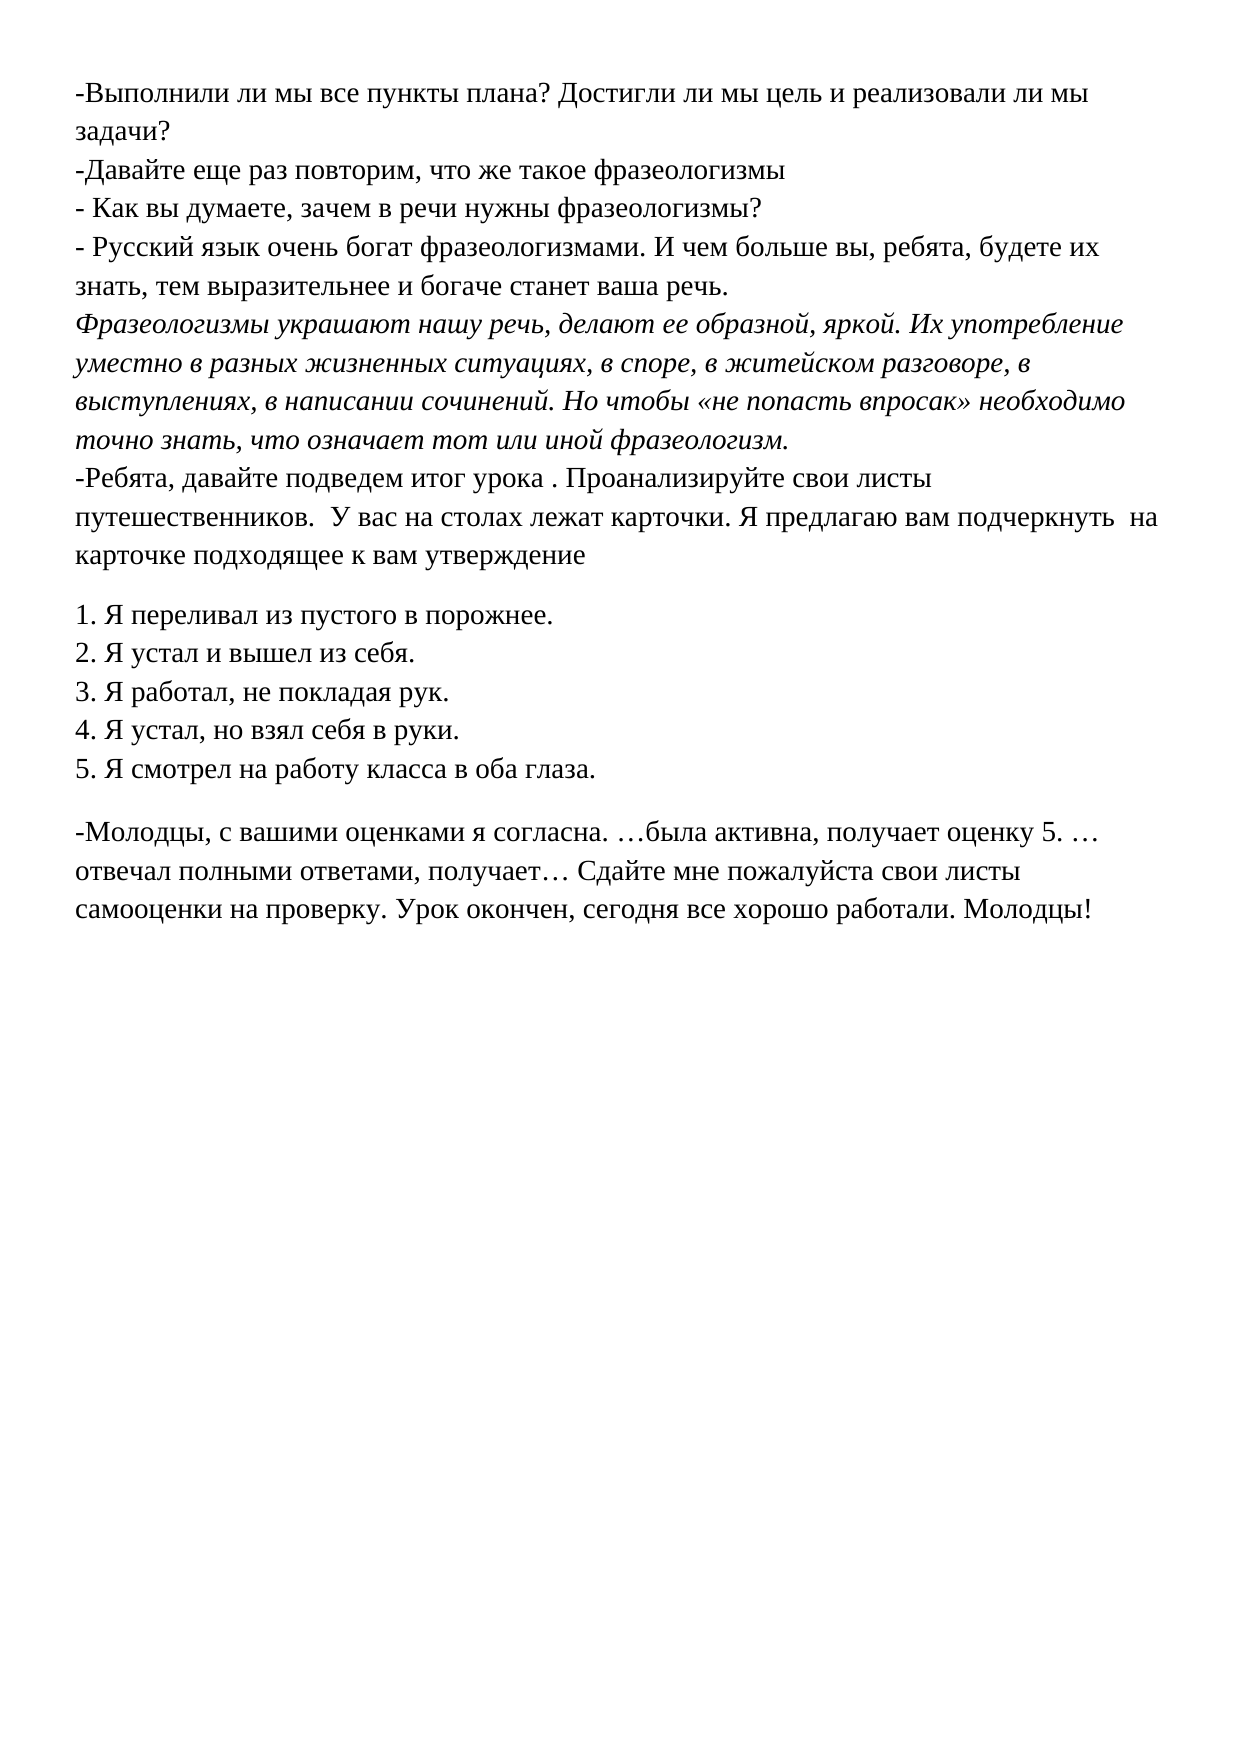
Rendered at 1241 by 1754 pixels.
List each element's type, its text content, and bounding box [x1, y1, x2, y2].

text -Молодцы, с вашими оценками я согласна. …была активна, получает оценку 5. …отвечал полными ответами, получает… Сдайте мне пожалуйста свои листы самооценки на проверку. Урок окончен, сегодня все хорошо работали. Молодцы! [75, 814, 1165, 925]
text -Давайте еще раз повторим, что же такое фразеологизмы [75, 152, 1165, 186]
text 1. Я переливал из пустого в порожнее. 2. Я устал и вышел из себя. 3. Я работал, не покладая рук. 4. Я устал, но взял себя в руки. 5. Я смотрел на работу класса в оба глаза. [75, 597, 1165, 784]
text - Как вы думаете, зачем в речи нужны фразеологизмы? - Русский язык очень богат фразеологизмами. И чем больше вы, ребята, будете их знать, тем выразительнее и богаче станет ваша речь. Фразеологизмы украшают нашу речь, делают ее образной, яркой. Их употребление уместно в разных жизненных ситуациях, в споре, в житейском разговоре, в выступлениях, в написании сочинений. Но чтобы «не попасть впросак» необходимо точно знать, что означает тот или иной фразеологизм. [75, 191, 1165, 455]
text -Выполнили ли мы все пункты плана? Достигли ли мы цель и реализовали ли мы задачи? [75, 75, 1165, 147]
text -Ребята, давайте подведем итог урока . Проанализируйте свои листы путешественников. У вас на столах лежат карточки. Я предлагаю вам подчеркнуть на карточке подходящее к вам утверждение [75, 460, 1165, 571]
